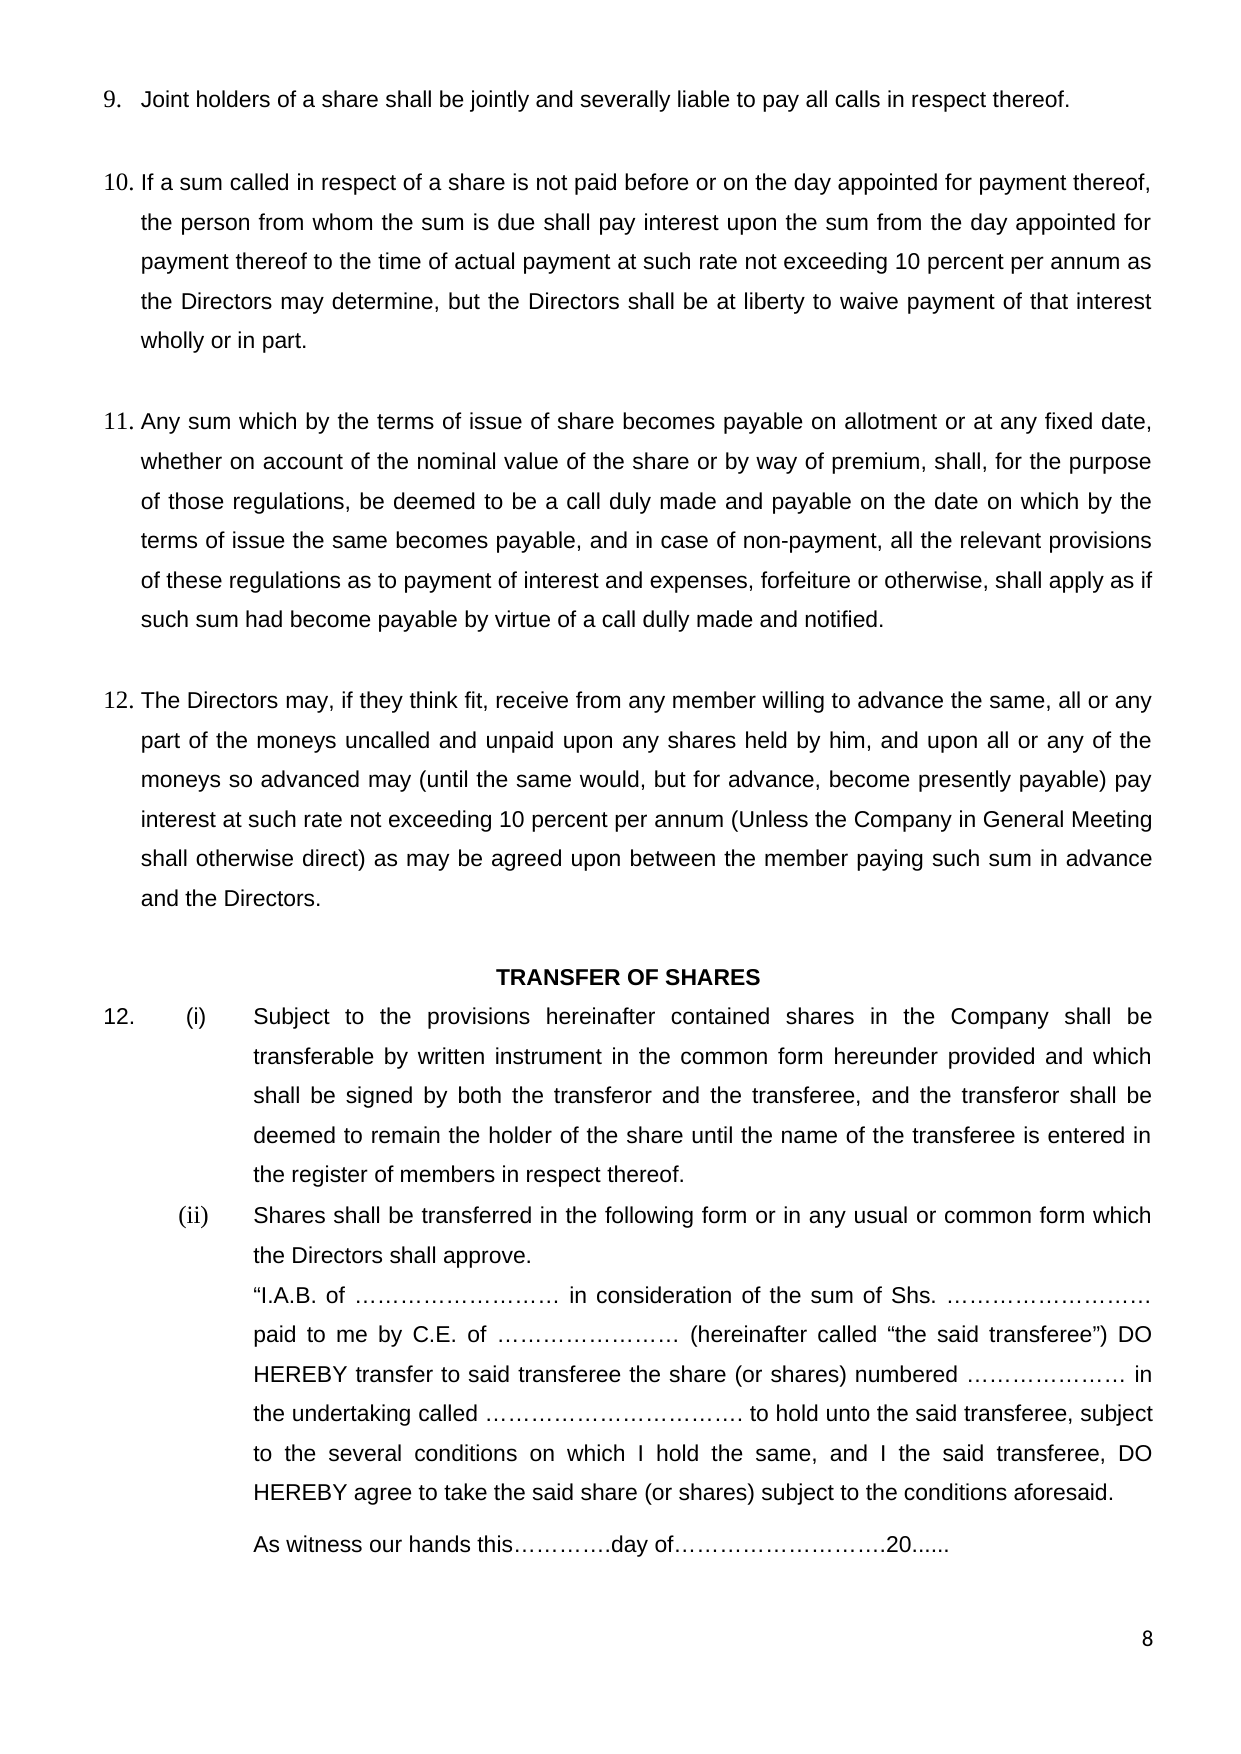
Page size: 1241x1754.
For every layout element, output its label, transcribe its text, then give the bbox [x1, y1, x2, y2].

list The Directors may, if they think fit, receive from any member willing to advance the same, all or any part of the moneys uncalled and unpaid upon any shares held by him, and upon all or any of the moneys so advanced may (until the same would, but for advance, become presently payable) pay interest at such rate not exceeding 10 percent per annum (Unless the Company in General Meeting shall otherwise direct) as may be agreed upon between the member paying such sum in advance and the Directors. [103, 685, 1153, 911]
list If a sum called in respect of a share is not paid before or on the day appointed for payment thereof, the person from whom the sum is due shall pay interest upon the sum from the day appointed for payment thereof to the time of actual payment at such rate not exceeding 10 percent per annum as the Directors may determine, but the Directors shall be at liberty to waive payment of that interest wholly or in part. [103, 167, 1153, 354]
text As witness our hands this………….day of……………………….20...... [178, 1531, 1153, 1558]
list Shares shall be transferred in the following form or in any usual or common form which the Directors shall approve. [178, 1201, 1153, 1269]
list Joint holders of a share shall be jointly and severally liable to pay all calls in respect thereof. [103, 84, 1153, 113]
text 12. (i) Subject to the provisions hereinafter contained shares in the Company shall be transferable by written instrument in the common form hereunder provided and which shall be signed by both the transferor and the transferee, and the transferor shall be deemed to remain the holder of the share until the name of the transferee is entered in the register of members in respect thereof. [103, 1003, 1153, 1187]
list Any sum which by the terms of issue of share becomes payable on allotment or at any fixed date, whether on account of the nominal value of the share or by way of premium, shall, for the purpose of those regulations, be deemed to be a call duly made and payable on the date on which by the terms of issue the same becomes payable, and in case of non-payment, all the relevant provisions of these regulations as to payment of interest and expenses, forfeiture or otherwise, shall apply as if such sum had become payable by virtue of a call dully made and notified. [103, 406, 1153, 632]
text TRANSFER OF SHARES [103, 964, 1153, 990]
text “I.A.B. of ……………………… in consideration of the sum of Shs. ……………………… paid to me by C.E. of …………………… (hereinafter called “the said transferee”) DO HEREBY transfer to said transferee the share (or shares) numbered ………………… in the undertaking called ……………………………. to hold unto the said transferee, subject to the several conditions on which I hold the same, and I the said transferee, DO HEREBY agree to take the said share (or shares) subject to the conditions aforesaid. [253, 1282, 1153, 1506]
